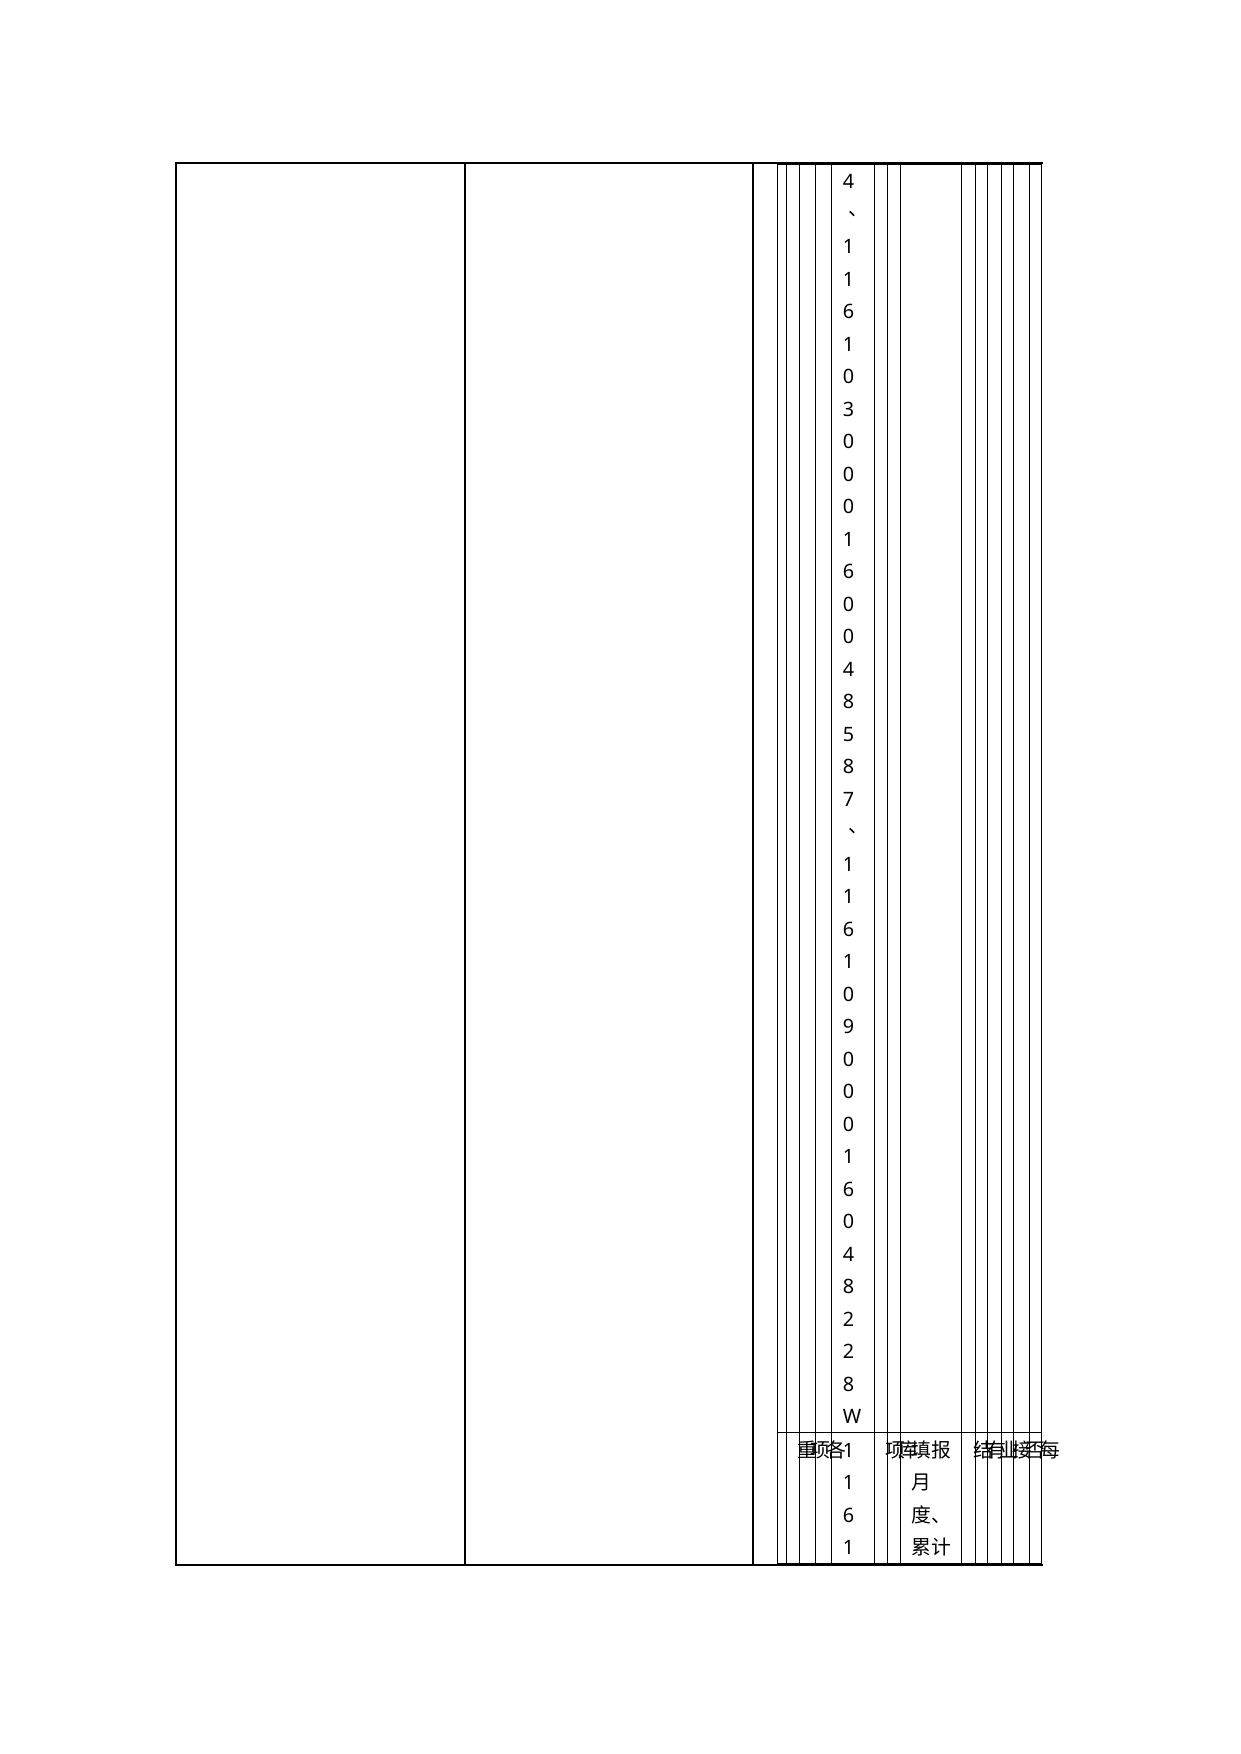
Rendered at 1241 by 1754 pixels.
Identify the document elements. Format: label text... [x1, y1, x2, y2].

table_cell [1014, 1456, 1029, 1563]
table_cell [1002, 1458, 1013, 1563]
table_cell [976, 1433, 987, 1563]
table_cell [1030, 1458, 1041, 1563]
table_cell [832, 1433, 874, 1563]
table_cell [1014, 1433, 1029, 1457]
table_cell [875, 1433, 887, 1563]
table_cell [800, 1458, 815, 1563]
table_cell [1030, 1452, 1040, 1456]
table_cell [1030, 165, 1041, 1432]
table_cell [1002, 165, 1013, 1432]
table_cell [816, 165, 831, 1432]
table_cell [754, 164, 777, 1564]
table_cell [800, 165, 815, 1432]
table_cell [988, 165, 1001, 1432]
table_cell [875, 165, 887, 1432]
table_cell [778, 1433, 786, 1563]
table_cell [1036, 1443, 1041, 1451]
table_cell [901, 165, 961, 1432]
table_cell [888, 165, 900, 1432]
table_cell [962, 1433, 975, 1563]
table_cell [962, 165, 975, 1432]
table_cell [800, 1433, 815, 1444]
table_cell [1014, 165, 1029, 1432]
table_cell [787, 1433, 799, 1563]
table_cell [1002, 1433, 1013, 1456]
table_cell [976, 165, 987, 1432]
table_cell [466, 164, 752, 1564]
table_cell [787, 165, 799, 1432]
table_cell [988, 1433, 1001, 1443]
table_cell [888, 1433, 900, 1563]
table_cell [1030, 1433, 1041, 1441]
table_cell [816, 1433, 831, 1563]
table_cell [832, 165, 874, 1432]
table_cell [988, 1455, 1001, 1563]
table_cell 10 [177, 164, 464, 1564]
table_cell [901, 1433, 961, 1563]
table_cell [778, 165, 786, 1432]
